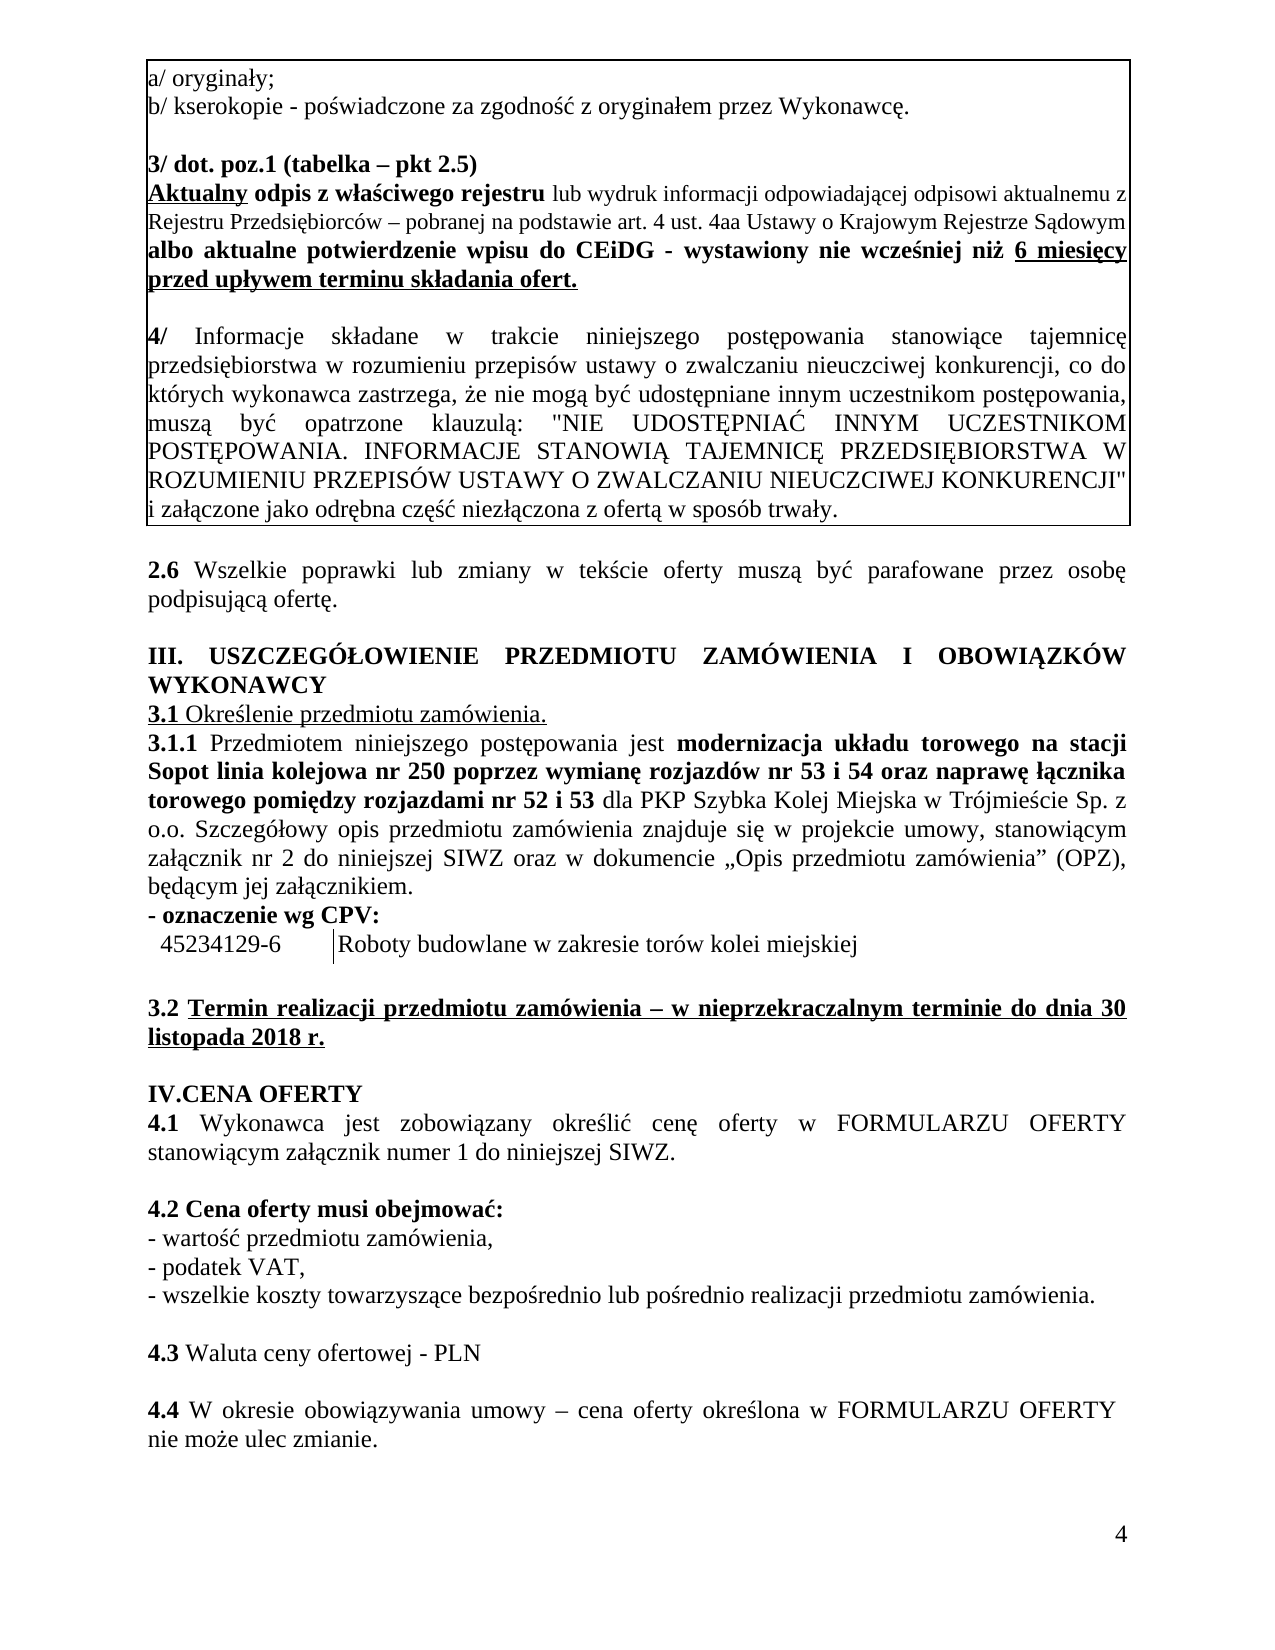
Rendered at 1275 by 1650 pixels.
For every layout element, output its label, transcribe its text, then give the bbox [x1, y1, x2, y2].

text III. USZCZEGÓŁOWIENIE PRZEDMIOTU ZAMÓWIENIA I OBOWIĄZKÓW WYKONAWCY [148, 641, 1127, 699]
text IV.CENA OFERTY [148, 1079, 1127, 1108]
text 4/ Informacje składane w trakcie niniejszego postępowania stanowiące tajemnicę przedsiębiorstwa w rozumieniu przepisów ustawy o zwalczaniu nieuczciwej konkurencji, co do których wykonawca zastrzega, że nie mogą być udostępniane innym uczestnikom postępowania, muszą być opatrzone klauzulą: "NIE UDOSTĘPNIAĆ INNYM UCZESTNIKOM POSTĘPOWANIA. INFORMACJE STANOWIĄ TAJEMNICĘ PRZEDSIĘBIORSTWA W ROZUMIENIU PRZEPISÓW USTAWY O ZWALCZANIU NIEUCZCIWEJ KONKURENCJI" i załączone jako odrębna część niezłączona z ofertą w sposób trwały. [148, 318, 1129, 525]
table_header Roboty budowlane w zakresie torów kolei miejskiej [334, 929, 1143, 964]
text 4.3 Waluta ceny ofertowej - PLN [148, 1338, 1127, 1367]
text 2.6 Wszelkie poprawki lub zmiany w tekście oferty muszą być parafowane przez osobę podpisującą ofertę. [148, 555, 1127, 613]
text 3.1.1 Przedmiotem niniejszego postępowania jest modernizacja układu torowego na stacji Sopot linia kolejowa nr 250 poprzez wymianę rozjazdów nr 53 i 54 oraz naprawę łącznika torowego pomiędzy rozjazdami nr 52 i 53 dla PKP Szybka Kolej Miejska w Trójmieście Sp. z o.o. Szczegółowy opis przedmiotu zamówienia znajduje się w projekcie umowy, stanowiącym załącznik nr 2 do niniejszej SIWZ oraz w dokumencie „Opis przedmiotu zamówienia” (OPZ), będącym jej załącznikiem. [148, 728, 1127, 900]
text - oznaczenie wg CPV: [148, 900, 1127, 929]
text a/ oryginały; [148, 61, 1129, 91]
text 4.4 W okresie obowiązywania umowy – cena oferty określona w FORMULARZU OFERTY nie może ulec zmianie. [148, 1396, 1127, 1453]
text 4.2 Cena oferty musi obejmować: [148, 1194, 1127, 1223]
text b/ kserokopie - poświadczone za zgodność z oryginałem przez Wykonawcę. [148, 91, 1127, 120]
text - wartość przedmiotu zamówienia, [148, 1223, 1127, 1252]
text - wszelkie koszty towarzyszące bezpośrednio lub pośrednio realizacji przedmiotu zamówienia. [148, 1281, 1127, 1309]
text 3.1 Określenie przedmiotu zamówienia. [148, 699, 1127, 728]
table_header 45234129-6 [156, 929, 333, 964]
text Aktualny odpis z właściwego rejestru lub wydruk informacji odpowiadającej odpisowi aktualnemu z Rejestru Przedsiębiorców – pobranej na podstawie art. 4 ust. 4aa Ustawy o Krajowym Rejestrze Sądowym albo aktualne potwierdzenie wpisu do CEiDG - wystawiony nie wcześniej niż 6 miesięcy przed upływem terminu składania ofert. [148, 178, 1127, 293]
text 4.1 Wykonawca jest zobowiązany określić cenę oferty w FORMULARZU OFERTY stanowiącym załącznik numer 1 do niniejszej SIWZ. [148, 1108, 1127, 1166]
text - podatek VAT, [148, 1252, 1127, 1281]
text 3/ dot. poz.1 (tabelka – pkt 2.5) [148, 149, 1127, 178]
text 3.2 Termin realizacji przedmiotu zamówienia – w nieprzekraczalnym terminie do dnia 30 listopada 2018 r. [148, 993, 1127, 1051]
